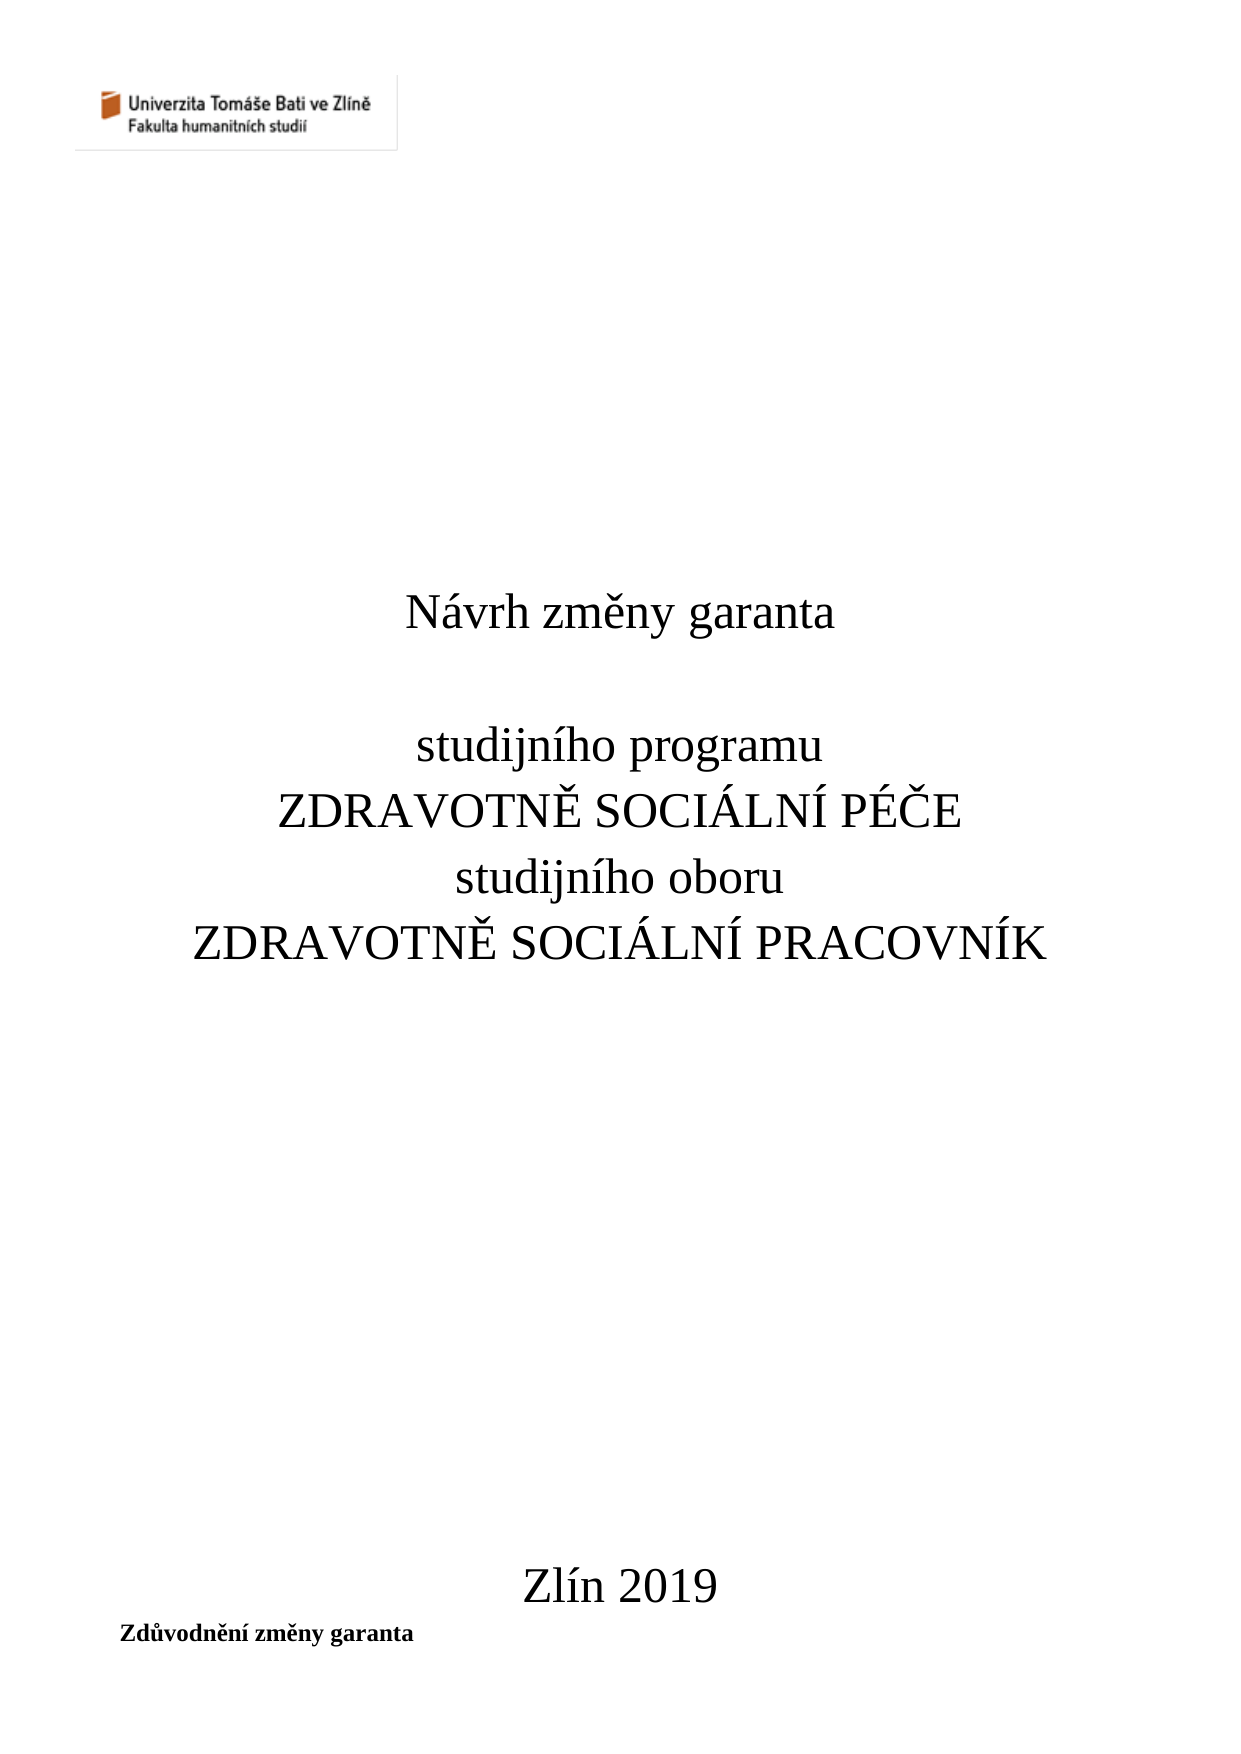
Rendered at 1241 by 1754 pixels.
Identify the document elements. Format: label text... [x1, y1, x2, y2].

text Zdůvodnění změny garanta [75, 1618, 1165, 1647]
text Návrh změny garanta [75, 582, 1165, 640]
picture [75, 75, 399, 152]
text studijního programu [75, 714, 1165, 772]
text studijního oboru ZDRAVOTNĚ SOCIÁLNÍ PRACOVNÍK [75, 846, 1165, 1003]
text ZDRAVOTNĚ SOCIÁLNÍ PÉČE [75, 780, 1165, 838]
text Zlín 2019 [75, 1556, 1165, 1613]
